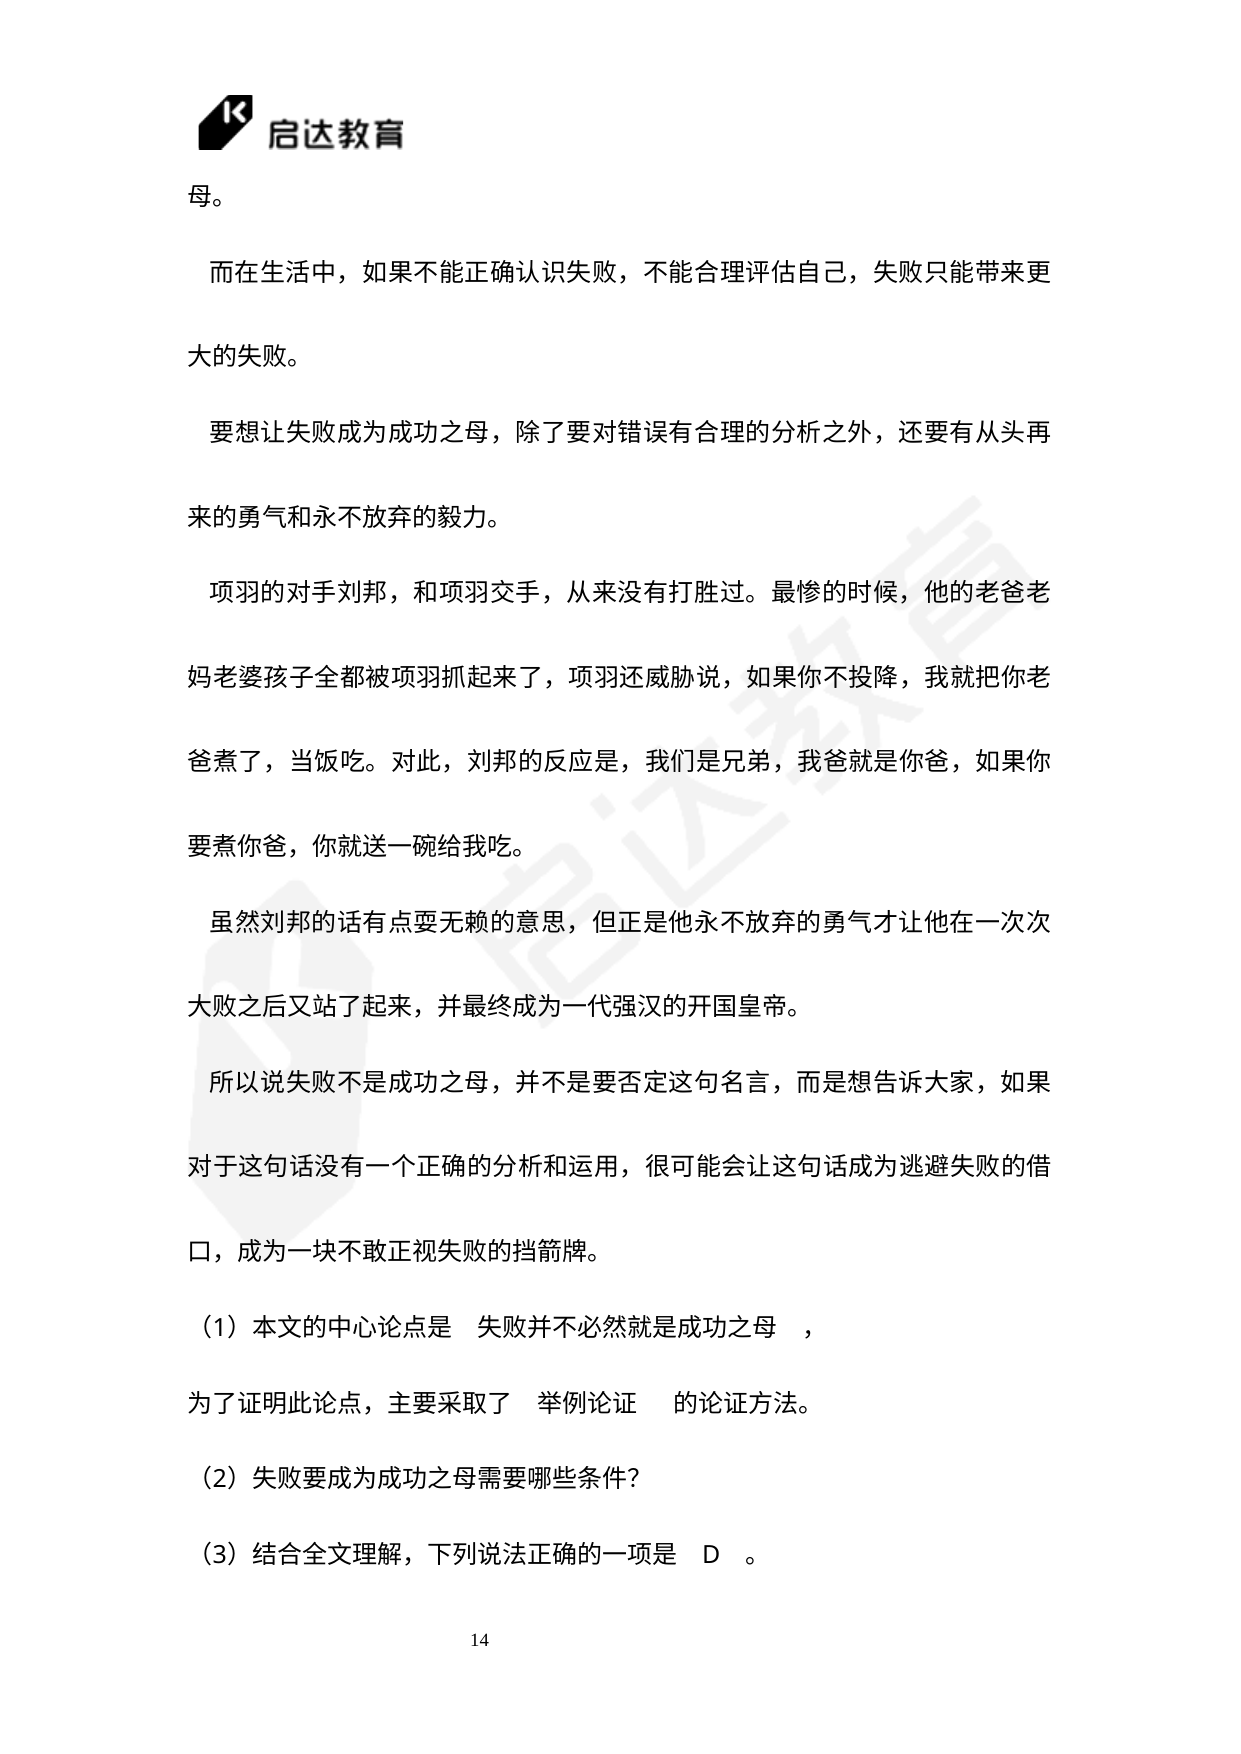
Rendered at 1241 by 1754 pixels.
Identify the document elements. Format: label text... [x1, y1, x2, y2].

text 这个故事说明了，如果你对于失败能够有个理性的分析。那么失败为成功之母。 [187, 162, 1053, 227]
text （3）结合全文理解，下列说法正确的一项是 D 。 [187, 1520, 1053, 1585]
text 虽然刘邦的话有点耍无赖的意思，但正是他永不放弃的勇气才让他在一次次大败之后又站了起来，并最终成为一代强汉的开国皇帝。 [187, 888, 1053, 1037]
text 项羽的对手刘邦，和项羽交手，从来没有打胜过。最惨的时候，他的老爸老妈老婆孩子全都被项羽抓起来了，项羽还威胁说，如果你不投降，我就把你老爸煮了，当饭吃。对此，刘邦的反应是，我们是兄弟，我爸就是你爸，如果你要煮你爸，你就送一碗给我吃。 [187, 558, 1053, 877]
text （1）本文的中心论点是 失败并不必然就是成功之母 ， [187, 1293, 1053, 1358]
text 要想让失败成为成功之母，除了要对错误有合理的分析之外，还要有从头再来的勇气和永不放弃的毅力。 [187, 398, 1053, 548]
text 而在生活中，如果不能正确认识失败，不能合理评估自己，失败只能带来更大的失败。 [187, 238, 1053, 387]
picture [198, 95, 404, 150]
text 所以说失败不是成功之母，并不是要否定这句名言，而是想告诉大家，如果对于这句话没有一个正确的分析和运用，很可能会让这句话成为逃避失败的借口，成为一块不敢正视失败的挡箭牌。 [187, 1048, 1053, 1282]
text （2）失败要成为成功之母需要哪些条件？ [187, 1444, 1053, 1509]
text 为了证明此论点，主要采取了 举例论证 的论证方法。 [187, 1369, 1053, 1434]
